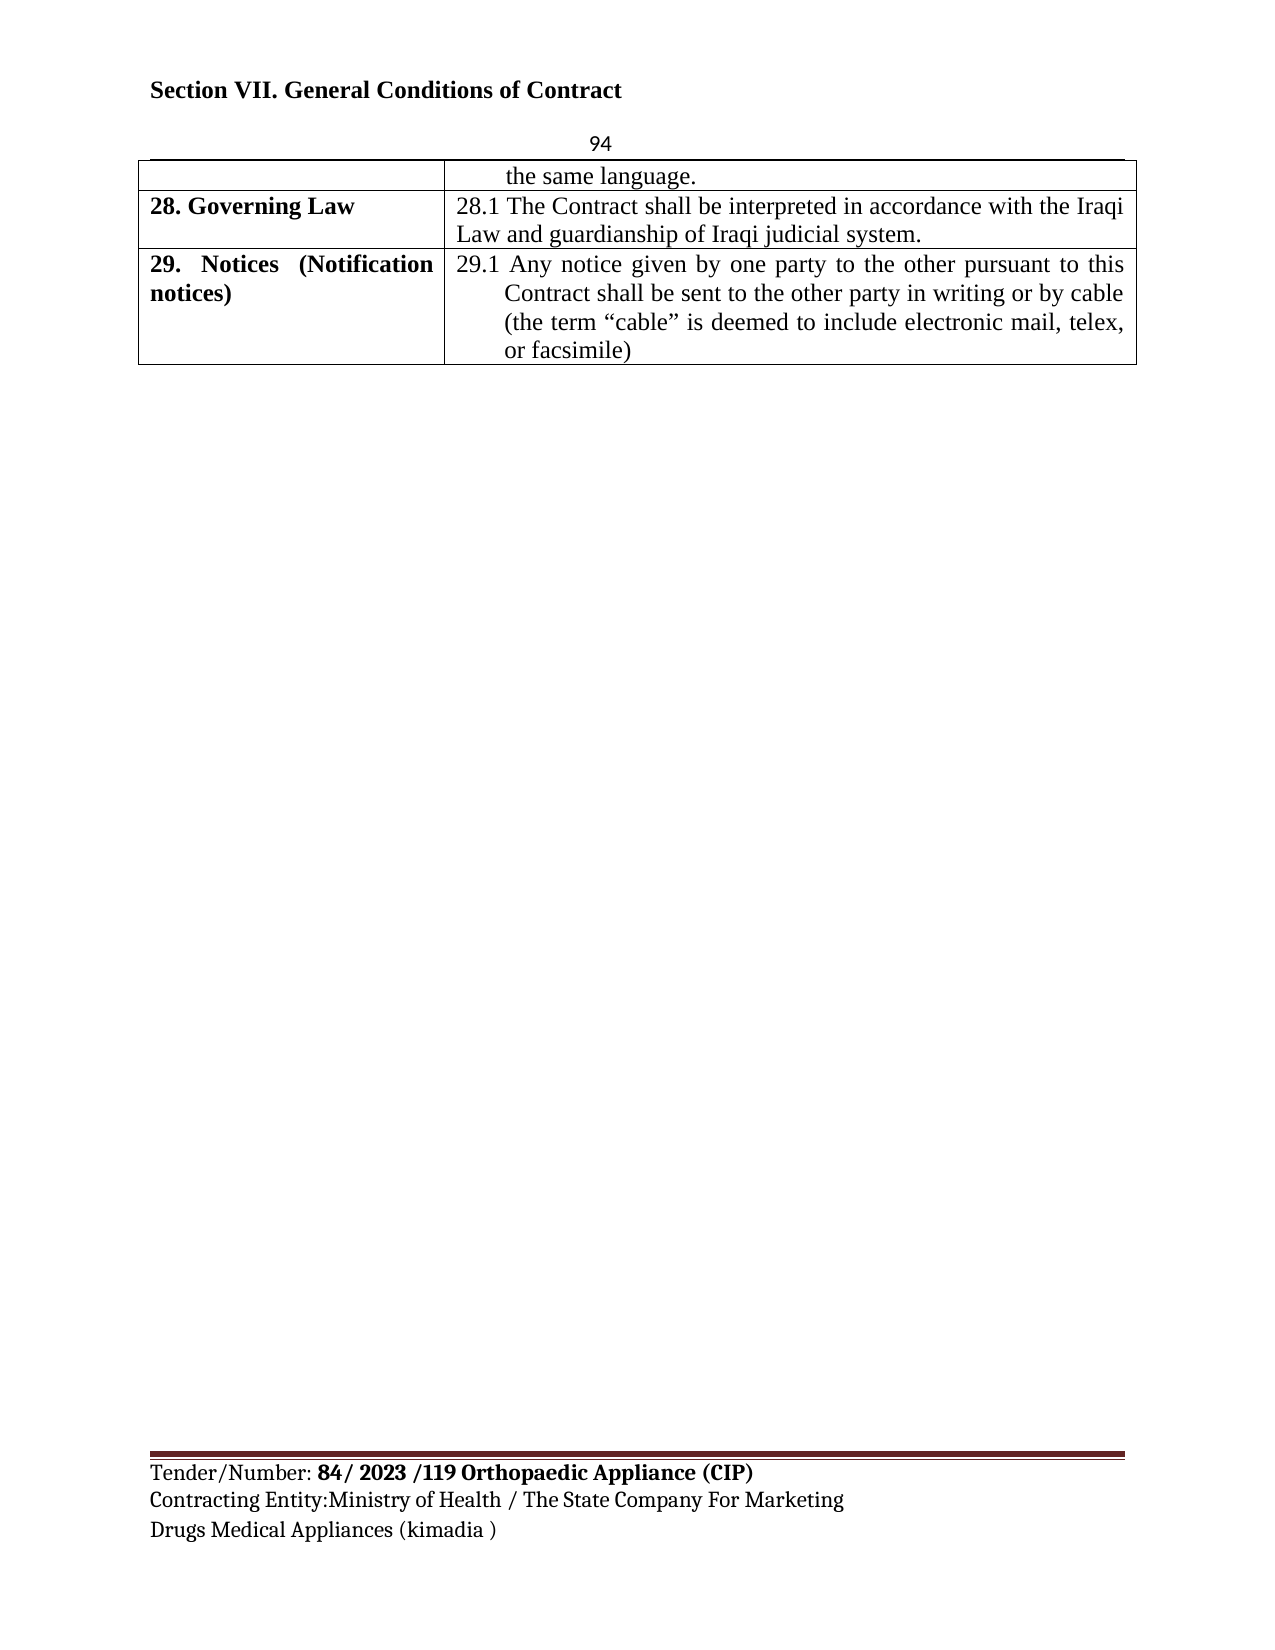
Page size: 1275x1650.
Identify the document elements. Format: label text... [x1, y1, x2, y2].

table_cell 29.1 Any notice given by one party to the other pursuant to this Contract shall be sent to the other party in writing or by cable (the term “cable” is deemed to include electronic mail, telex, or facsimile) [445, 249, 1136, 364]
table_cell 28.1 The Contract shall be interpreted in accordance with the Iraqi Law and guardianship of Iraqi judicial system. [445, 191, 1136, 248]
table_cell 29. Notices (Notification notices) [139, 249, 444, 364]
table_cell 28. Governing Law [139, 191, 444, 248]
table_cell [445, 161, 1136, 190]
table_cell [139, 161, 444, 190]
